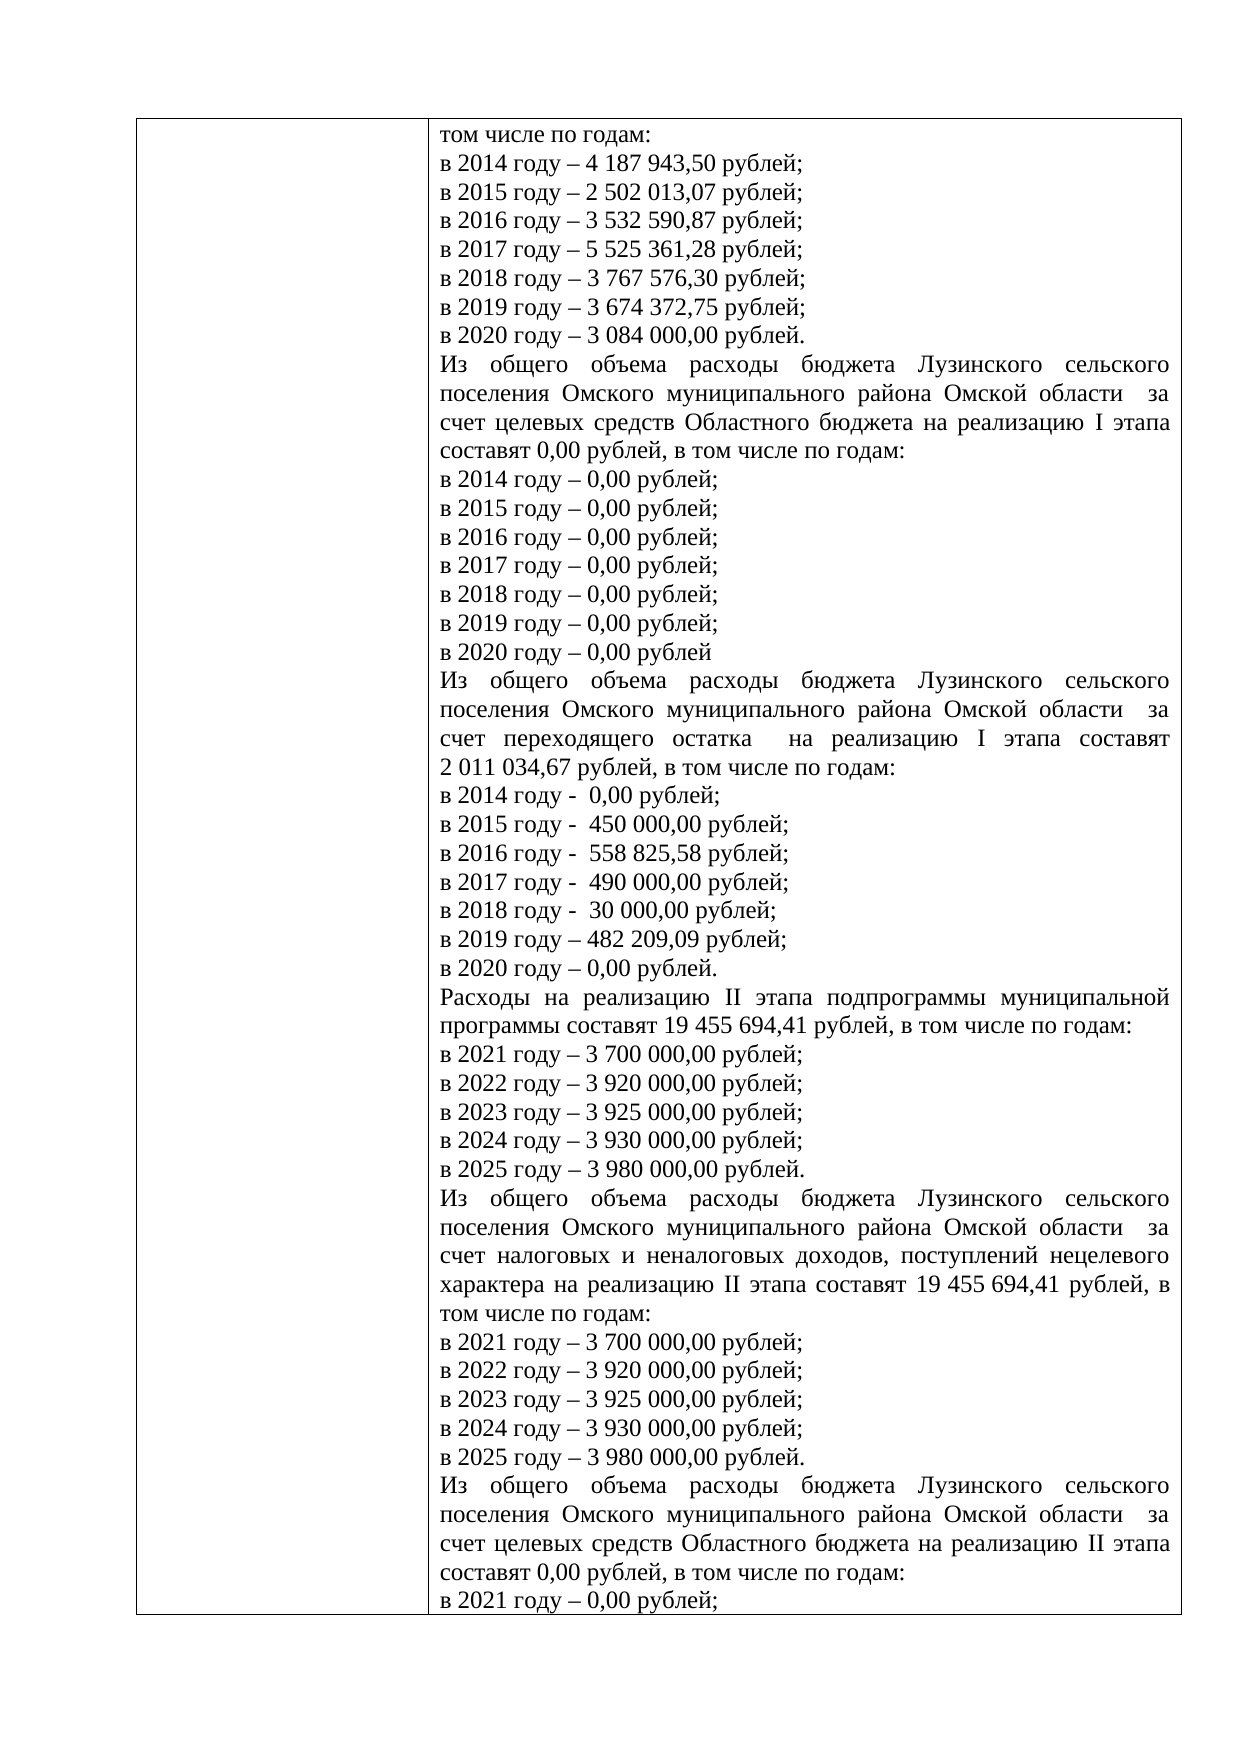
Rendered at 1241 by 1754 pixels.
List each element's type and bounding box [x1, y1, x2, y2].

table_cell [429, 119, 1181, 1614]
table_cell [137, 119, 428, 1614]
